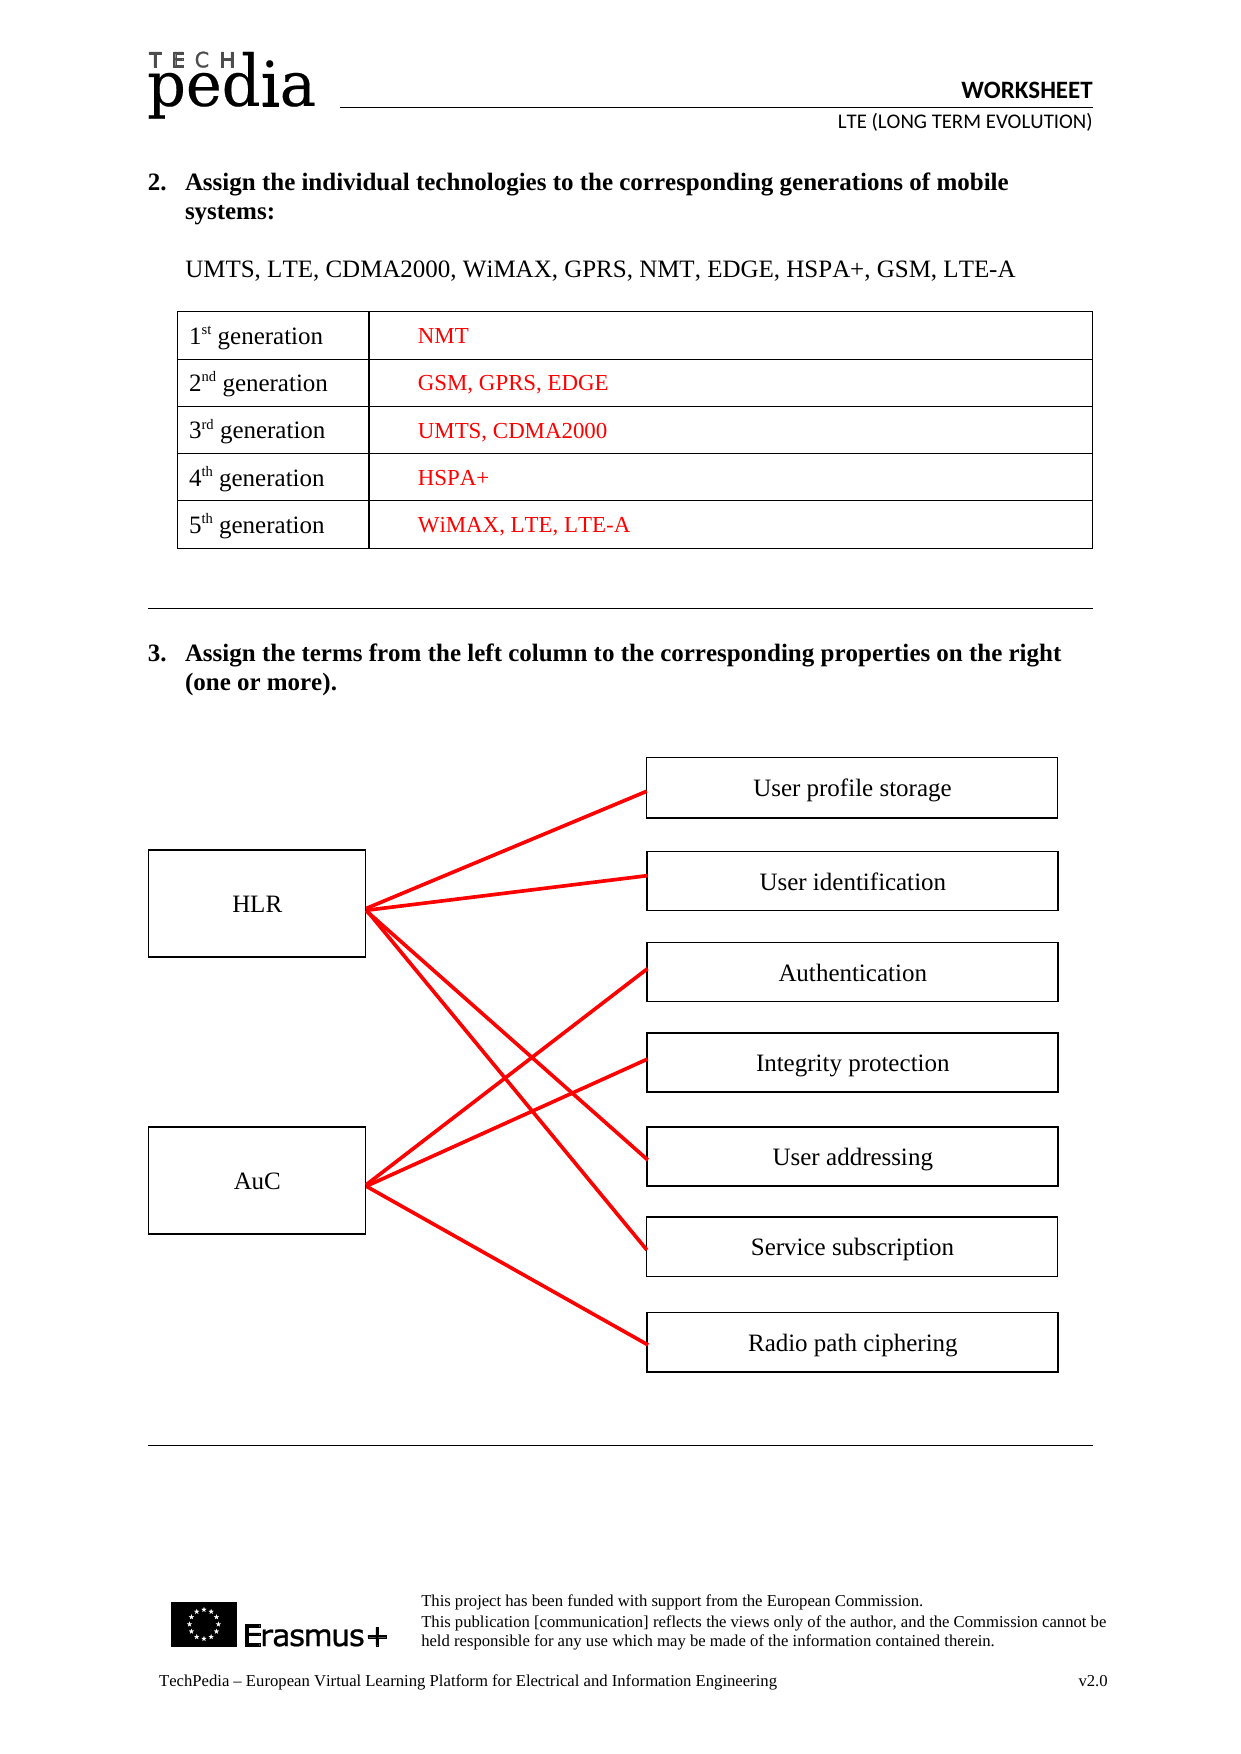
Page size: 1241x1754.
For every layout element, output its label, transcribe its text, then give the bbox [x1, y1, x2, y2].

table_cell UMTS, CDMA2000 [370, 407, 1092, 453]
table_cell 5th generation [178, 501, 368, 548]
table_cell HSPA+ [370, 454, 1092, 500]
text Assign the terms from the left column to the corresponding properties on the right (one or more). [148, 638, 1093, 696]
table_cell 2nd generation [178, 360, 368, 406]
table_header NMT [370, 312, 1092, 358]
text Assign the individual technologies to the corresponding generations of mobile systems: [148, 167, 1093, 225]
table_cell 3rd generation [178, 407, 368, 453]
table_header 1st generation [178, 312, 368, 358]
table_cell 4th generation [178, 454, 368, 500]
text UMTS, LTE, CDMA2000, WiMAX, GPRS, NMT, EDGE, HSPA+, GSM, LTE-A [148, 254, 1093, 282]
table_cell GSM, GPRS, EDGE [370, 360, 1092, 406]
table_cell WiMAX, LTE, LTE-A [370, 501, 1092, 548]
